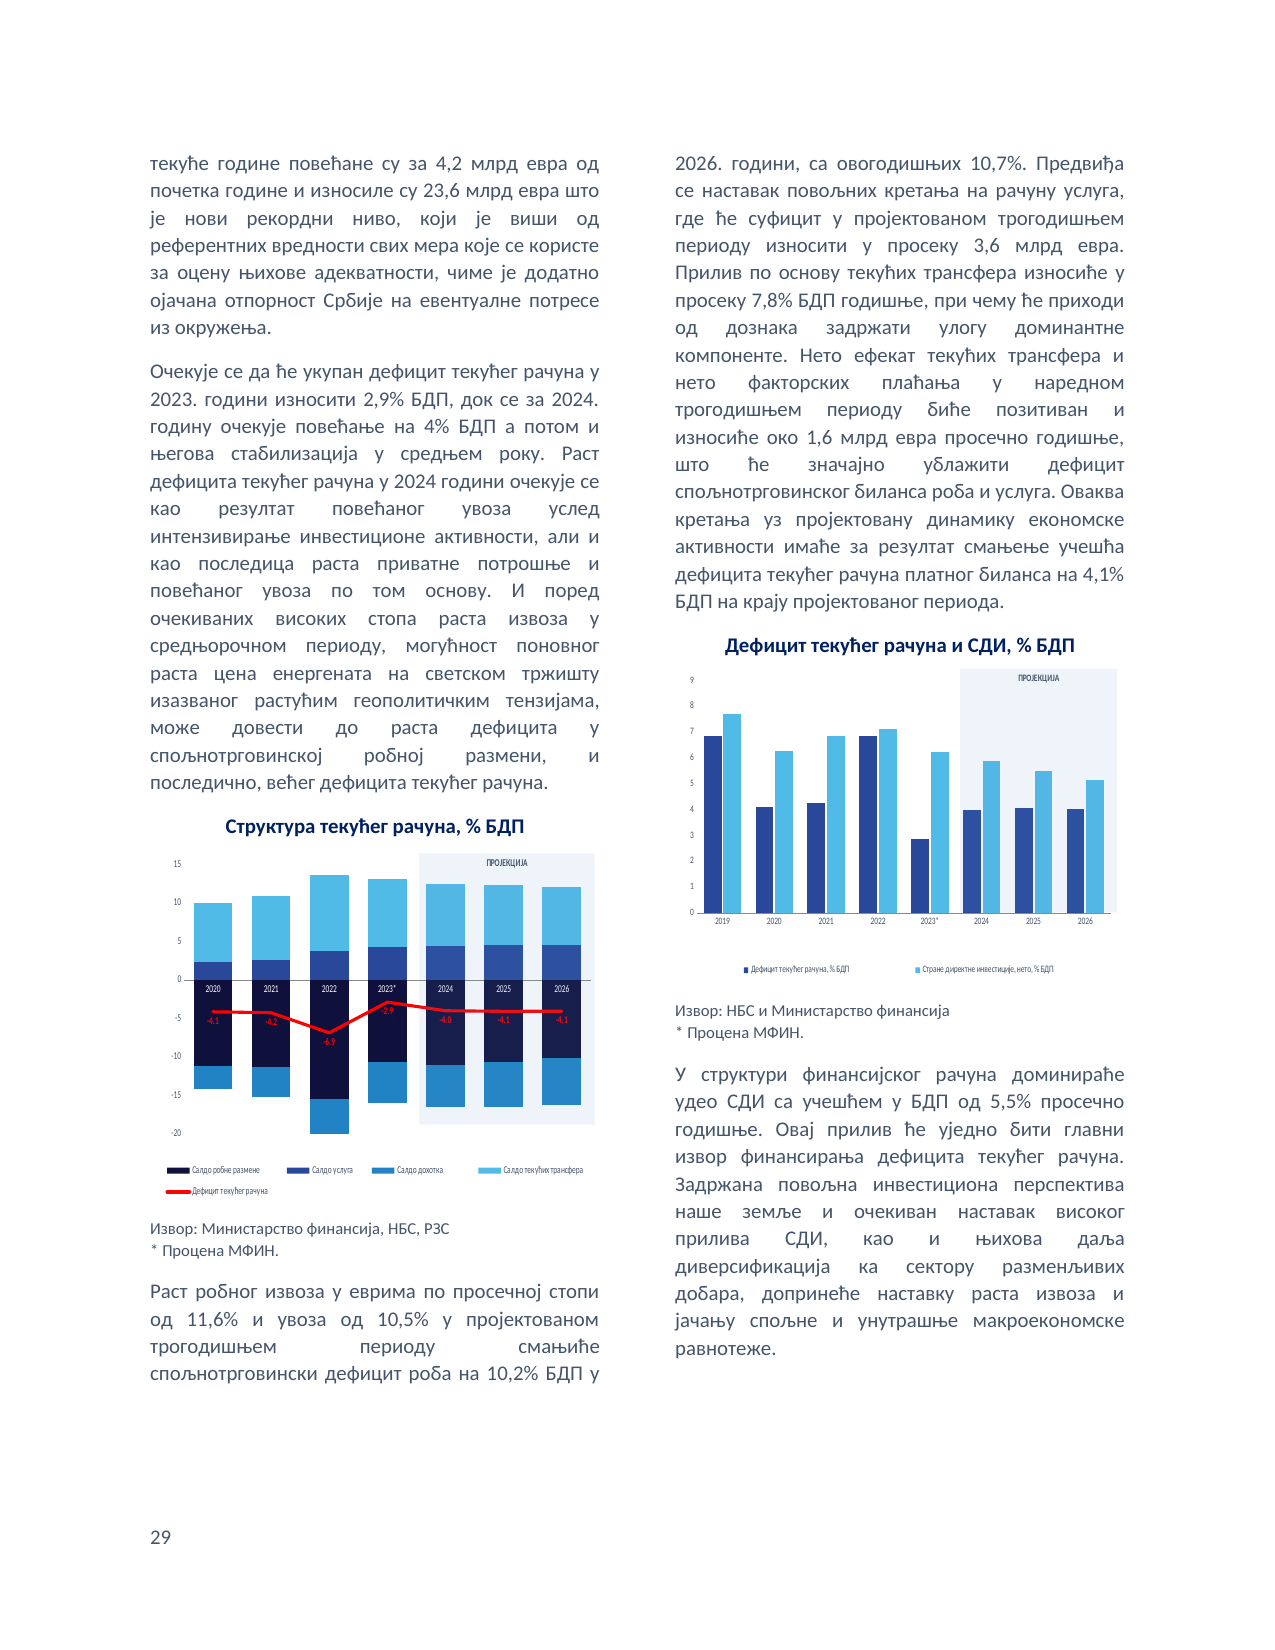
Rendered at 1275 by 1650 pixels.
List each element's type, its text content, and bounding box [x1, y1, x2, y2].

text Дефицит текућег рачуна и СДИ, % БДП [675, 632, 1125, 658]
text Раст робног извоза у еврима по просечној стопи од 11,6% и увоза од 10,5% у пројектованом трогодишњем периоду смањиће спољнотрговински дефицит роба на 10,2% БДП у 2026. години, са овогодишњих 10,7%. Предвиђа се наставак повољних кретања на рачуну услуга, где ће суфицит у пројектованом трогодишњем периоду износити у просеку 3,6 млрд евра. Прилив по основу текућих трансфера износиће у просеку 7,8% БДП годишње, при чему ће приходи од дознака задржати улогу доминантне компоненте. Нето ефекат текућих трансфера и нето факторских плаћања у наредном трогодишњем периоду биће позитиван и износиће око 1,6 млрд евра просечно годишње, што ће значајно ублажити дефицит спољнотрговинског биланса роба и услуга. Оваква кретања уз пројектовану динамику економске активности имаће за резултат смањење учешћа дефицита текућег рачуна платног биланса на 4,1% БДП на крају пројектованог периода. [675, 150, 1125, 614]
text * Процена МФИН. [150, 1240, 600, 1260]
text * Процена МФИН. [675, 1023, 1125, 1043]
text Очекује се да ће укупан дефицит текућег рачуна у 2023. години износити 2,9% БДП, док се за 2024. годину очекује повећање на 4% БДП а потом и његова стабилизација у средњем року. Раст дефицита текућег рачуна у 2024 години очекује се као резултат повећаног увоза услед интензивирање инвестиционе активности, али и као последица раста приватне потрошње и повећаног увоза по том основу. И поред очекиваних високих стопа раста извоза у средњорочном периоду, могућност поновног раста цена енергената на светском тржишту изазваног растућим геополитичким тензијама, може довести до раста дефицита у спољнотрговинској робној размени, и последично, већег дефицита текућег рачуна. [150, 358, 600, 795]
text Извор: Министарство финансија, НБС, РЗС [150, 1218, 600, 1238]
text У структури финансијског рачуна доминираће удео СДИ са учешћем у БДП од 5,5% просечно годишње. Овај прилив ће уједно бити главни извор финансирања дефицита текућег рачуна. Задржана повољна инвестициона перспектива наше земље и очекиван наставак високог прилива СДИ, као и њихова даља диверсификација ка сектору разменљивих добара, допринеће наставку раста извоза и јачању спољне и унутрашње макроекономске равнотеже. [675, 1061, 1125, 1361]
text Структура текућег рачуна, % БДП [150, 813, 600, 839]
text Извор: НБС и Министарство финансија [675, 1001, 1125, 1021]
